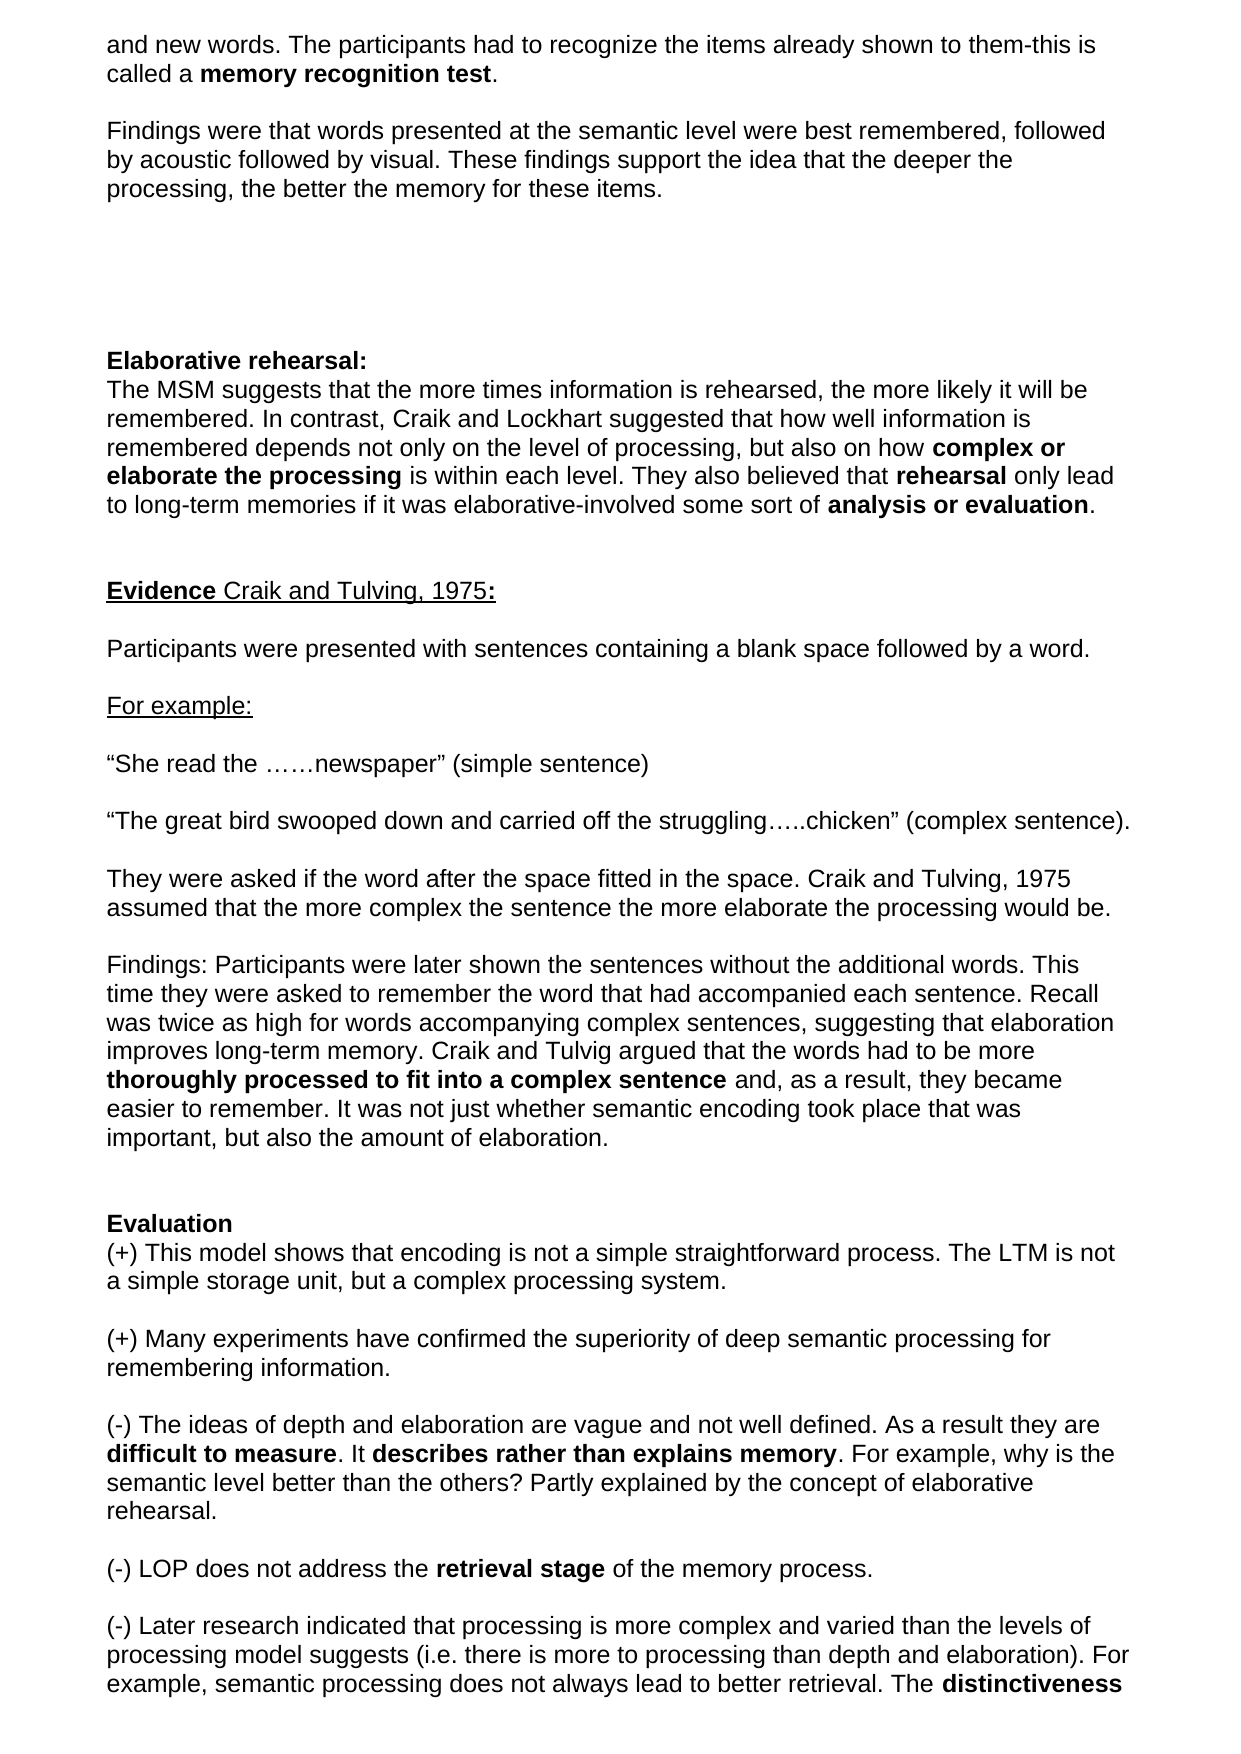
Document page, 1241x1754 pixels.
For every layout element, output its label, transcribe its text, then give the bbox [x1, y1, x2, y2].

text Participants were presented with sentences containing a blank space followed by a word. [106, 634, 1134, 662]
text (-) The ideas of depth and elaboration are vague and not well defined. As a result they are difficult to measure. It describes rather than explains memory. For example, why is the semantic level better than the others? Partly explained by the concept of elaborative rehearsal. [106, 1410, 1134, 1525]
text The MSM suggests that the more times information is rehearsed, the more likely it will be remembered. In contrast, Craik and Lockhart suggested that how well information is remembered depends not only on the level of processing, but also on how complex or elaborate the processing is within each level. They also believed that rehearsal only lead to long-term memories if it was elaborative-involved some sort of analysis or evaluation. [106, 375, 1134, 519]
text “She read the ……newspaper” (simple sentence) [106, 749, 1134, 777]
text Evaluation [106, 1209, 1134, 1237]
text For example: [106, 691, 1134, 720]
text Findings: Participants were later shown the sentences without the additional words. This time they were asked to remember the word that had accompanied each sentence. Recall was twice as high for words accompanying complex sentences, suggesting that elaboration improves long-term memory. Craik and Tulvig argued that the words had to be more thoroughly processed to fit into a complex sentence and, as a result, they became easier to remember. It was not just whether semantic encoding took place that was important, but also the amount of elaboration. [106, 950, 1134, 1151]
text (+) Many experiments have confirmed the superiority of deep semantic processing for remembering information. [106, 1324, 1134, 1381]
text Elaborative rehearsal: [106, 346, 1134, 375]
text “The great bird swooped down and carried off the struggling…..chicken” (complex sentence). [106, 806, 1134, 835]
text Findings were that words presented at the semantic level were best remembered, followed by acoustic followed by visual. These findings support the idea that the deeper the processing, the better the memory for these items. [106, 116, 1134, 202]
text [106, 30, 1134, 87]
text They were asked if the word after the space fitted in the space. Craik and Tulving, 1975 assumed that the more complex the sentence the more elaborate the processing would be. [106, 864, 1134, 921]
text (-) LOP does not address the retrieval stage of the memory process. [106, 1554, 1134, 1582]
text Evidence Craik and Tulving, 1975: [106, 576, 1134, 605]
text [106, 1611, 1134, 1697]
text (+) This model shows that encoding is not a simple straightforward process. The LTM is not a simple storage unit, but a complex processing system. [106, 1237, 1134, 1295]
